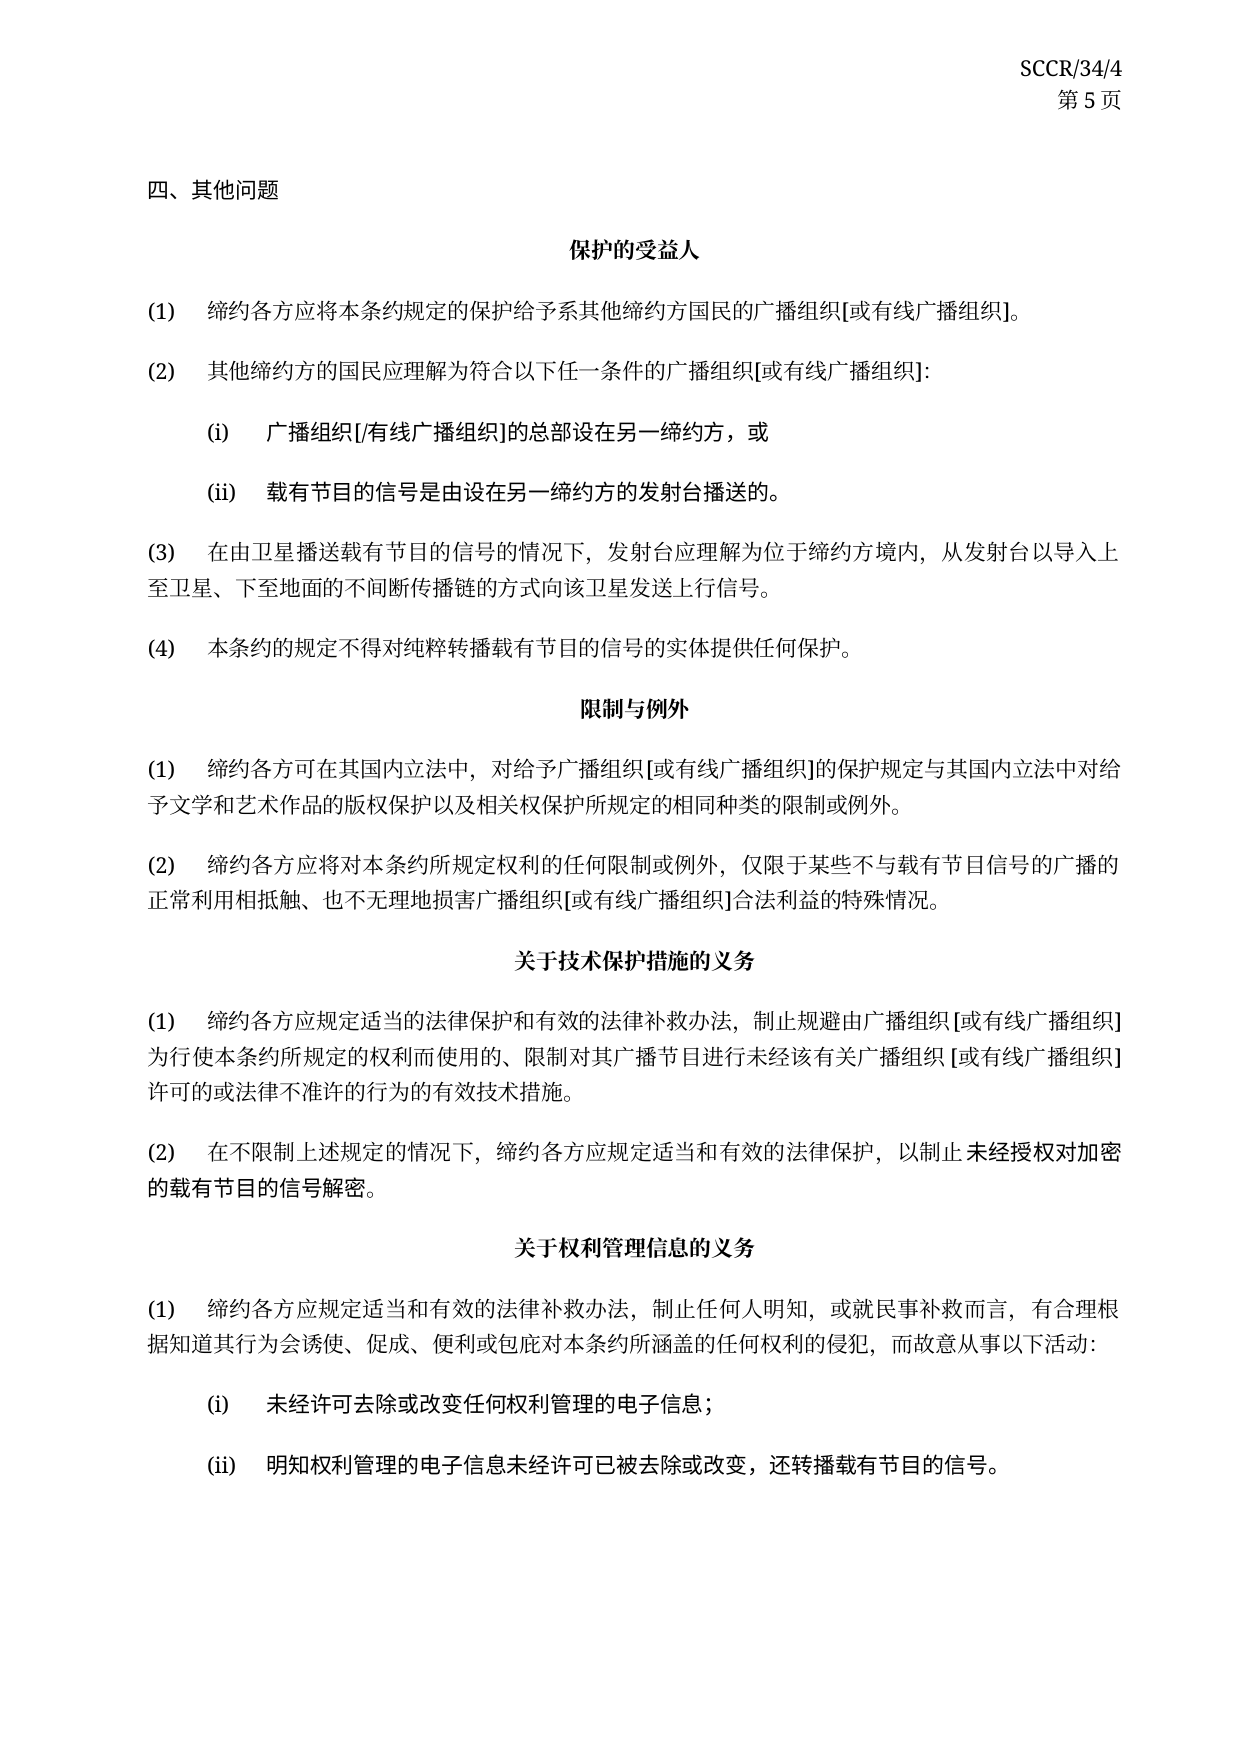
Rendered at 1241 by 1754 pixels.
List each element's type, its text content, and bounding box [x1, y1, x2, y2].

subtitle 四、其他问题 [148, 169, 1122, 205]
subtitle 关于技术保护措施的义务 [148, 940, 1122, 976]
text (3) 在由卫星播送载有节目的信号的情况下，发射台应理解为位于缔约方境内，从发射台以导入上至卫星、下至地面的不间断传播链的方式向该卫星发送上行信号。 [148, 532, 1122, 603]
text (2) 在不限制上述规定的情况下，缔约各方应规定适当和有效的法律保护，以制止未经授权对加密的载有节目的信号解密。 [148, 1132, 1122, 1203]
text (ii) 明知权利管理的电子信息未经许可已被去除或改变，还转播载有节目的信号。 [207, 1444, 1122, 1480]
text (i) 广播组织[/有线广播组织]的总部设在另一缔约方，或 [207, 411, 1122, 446]
subtitle 限制与例外 [148, 688, 1122, 723]
subtitle 关于权利管理信息的义务 [148, 1228, 1122, 1263]
text (2) 缔约各方应将对本条约所规定权利的任何限制或例外，仅限于某些不与载有节目信号的广播的正常利用相抵触、也不无理地损害广播组织[或有线广播组织]合法利益的特殊情况。 [148, 844, 1122, 915]
text (i) 未经许可去除或改变任何权利管理的电子信息； [207, 1384, 1122, 1419]
text (1) 缔约各方应将本条约规定的保护给予系其他缔约方国民的广播组织[或有线广播组织]。 [148, 290, 1122, 326]
text (1) 缔约各方应规定适当和有效的法律补救办法，制止任何人明知，或就民事补救而言，有合理根据知道其行为会诱使、促成、便利或包庇对本条约所涵盖的任何权利的侵犯，而故意从事以下活动： [148, 1288, 1122, 1359]
text (2) 其他缔约方的国民应理解为符合以下任一条件的广播组织[或有线广播组织]： [148, 351, 1122, 386]
text (4) 本条约的规定不得对纯粹转播载有节目的信号的实体提供任何保护。 [148, 628, 1122, 663]
text (1) 缔约各方应规定适当的法律保护和有效的法律补救办法，制止规避由广播组织[或有线广播组织]为行使本条约所规定的权利而使用的、限制对其广播节目进行未经该有关广播组织[或有线广播组织]许可的或法律不准许的行为的有效技术措施。 [148, 1001, 1122, 1107]
text (1) 缔约各方可在其国内立法中，对给予广播组织[或有线广播组织]的保护规定与其国内立法中对给予文学和艺术作品的版权保护以及相关权保护所规定的相同种类的限制或例外。 [148, 748, 1122, 819]
subtitle 保护的受益人 [148, 230, 1122, 265]
text (ii) 载有节目的信号是由设在另一缔约方的发射台播送的。 [207, 471, 1122, 507]
